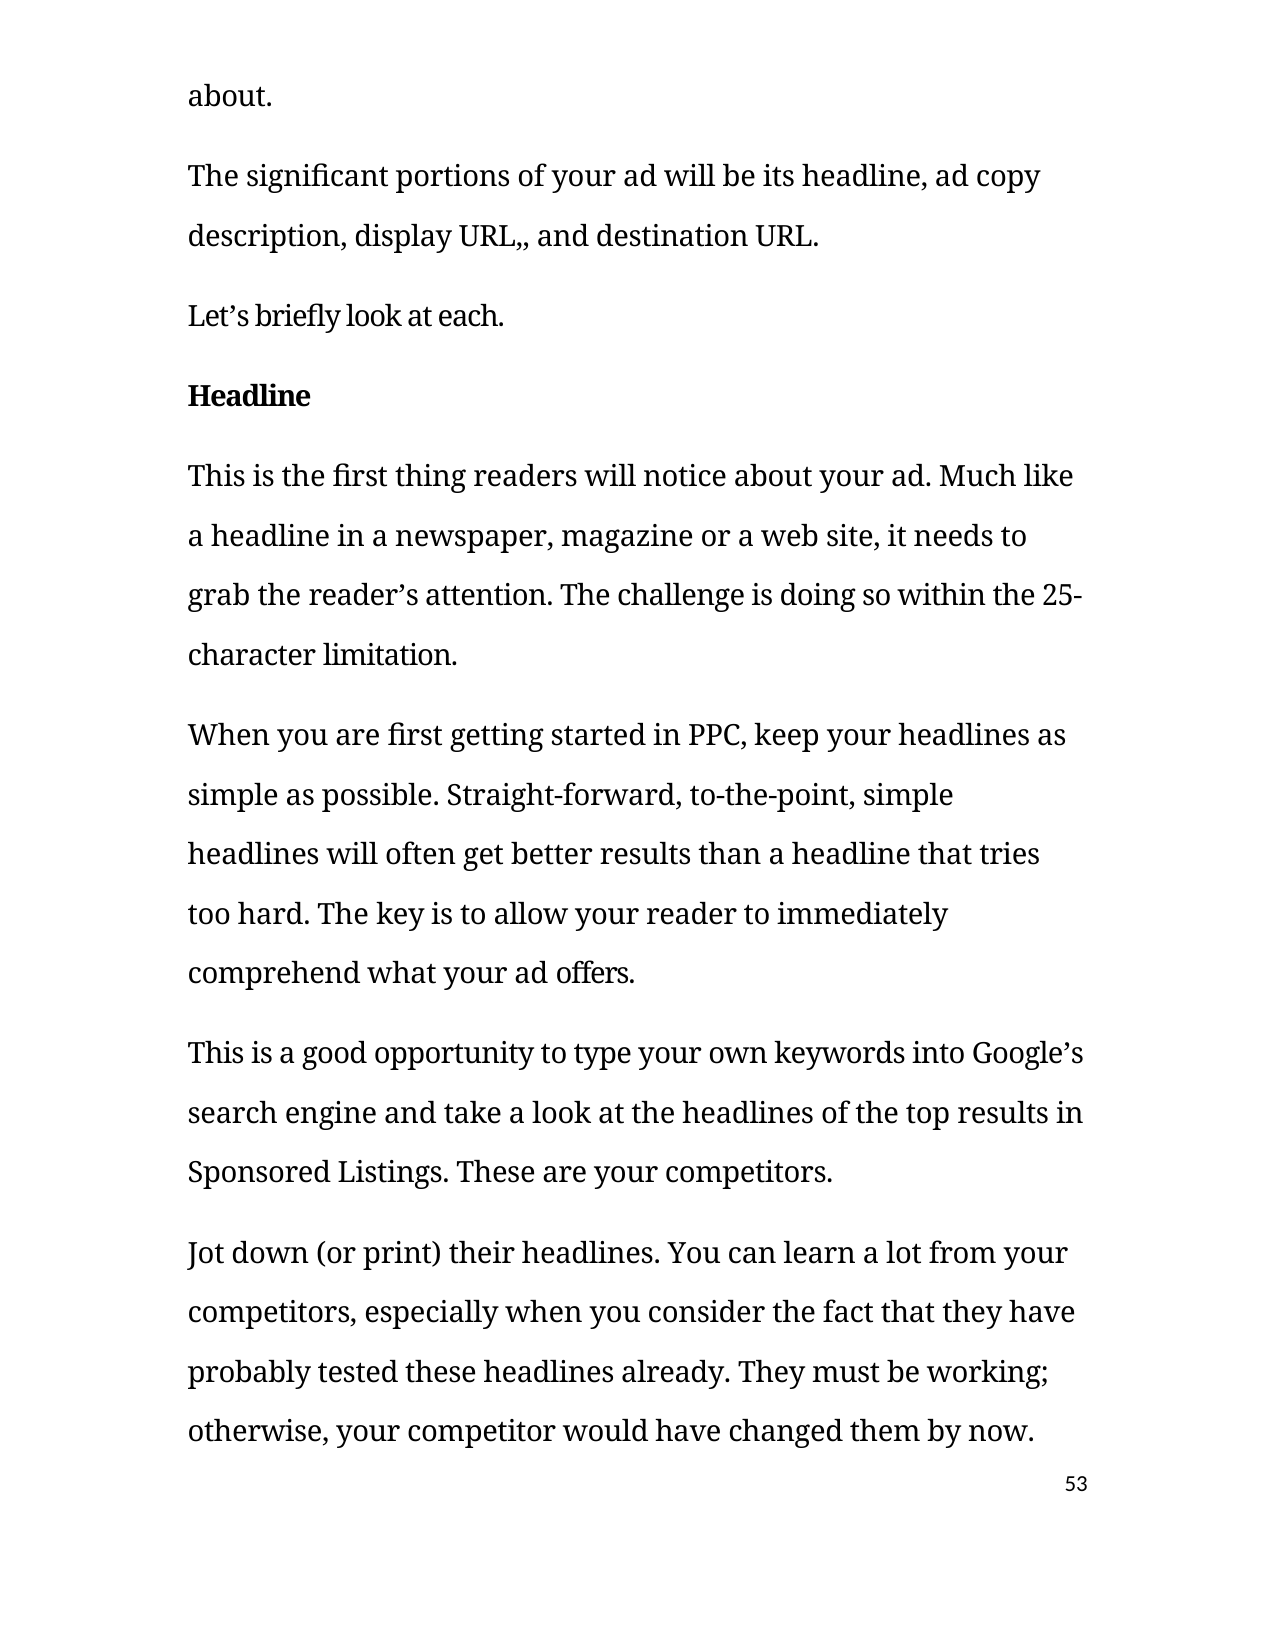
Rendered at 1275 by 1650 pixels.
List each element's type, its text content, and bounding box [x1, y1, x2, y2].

text When you are first getting started in PPC, keep your headlines as simple as possible. Straight-forward, to-the-point, simple headlines will often get better results than a headline that tries too hard. The key is to allow your reader to immediately comprehend what your ad offers. [187, 714, 1087, 992]
text Jot down (or print) their headlines. You can learn a lot from your competitors, especially when you consider the fact that they have probably tested these headlines already. They must be working; otherwise, your competitor would have changed them by now. [187, 1232, 1087, 1450]
text The significant portions of your ad will be its headline, ad copy description, display URL,, and destination URL. [187, 155, 1087, 254]
text This is the first thing readers will notice about your ad. Much like a headline in a newspaper, magazine or a web site, it needs to grab the reader’s attention. The challenge is doing so within the 25-character limitation. [187, 456, 1087, 674]
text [187, 75, 1087, 115]
text Headline [187, 375, 1087, 415]
text Let’s briefly look at each. [187, 295, 1087, 335]
text This is a good opportunity to type your own keywords into Google’s search engine and take a look at the headlines of the top results in Sponsored Listings. These are your competitors. [187, 1033, 1087, 1191]
